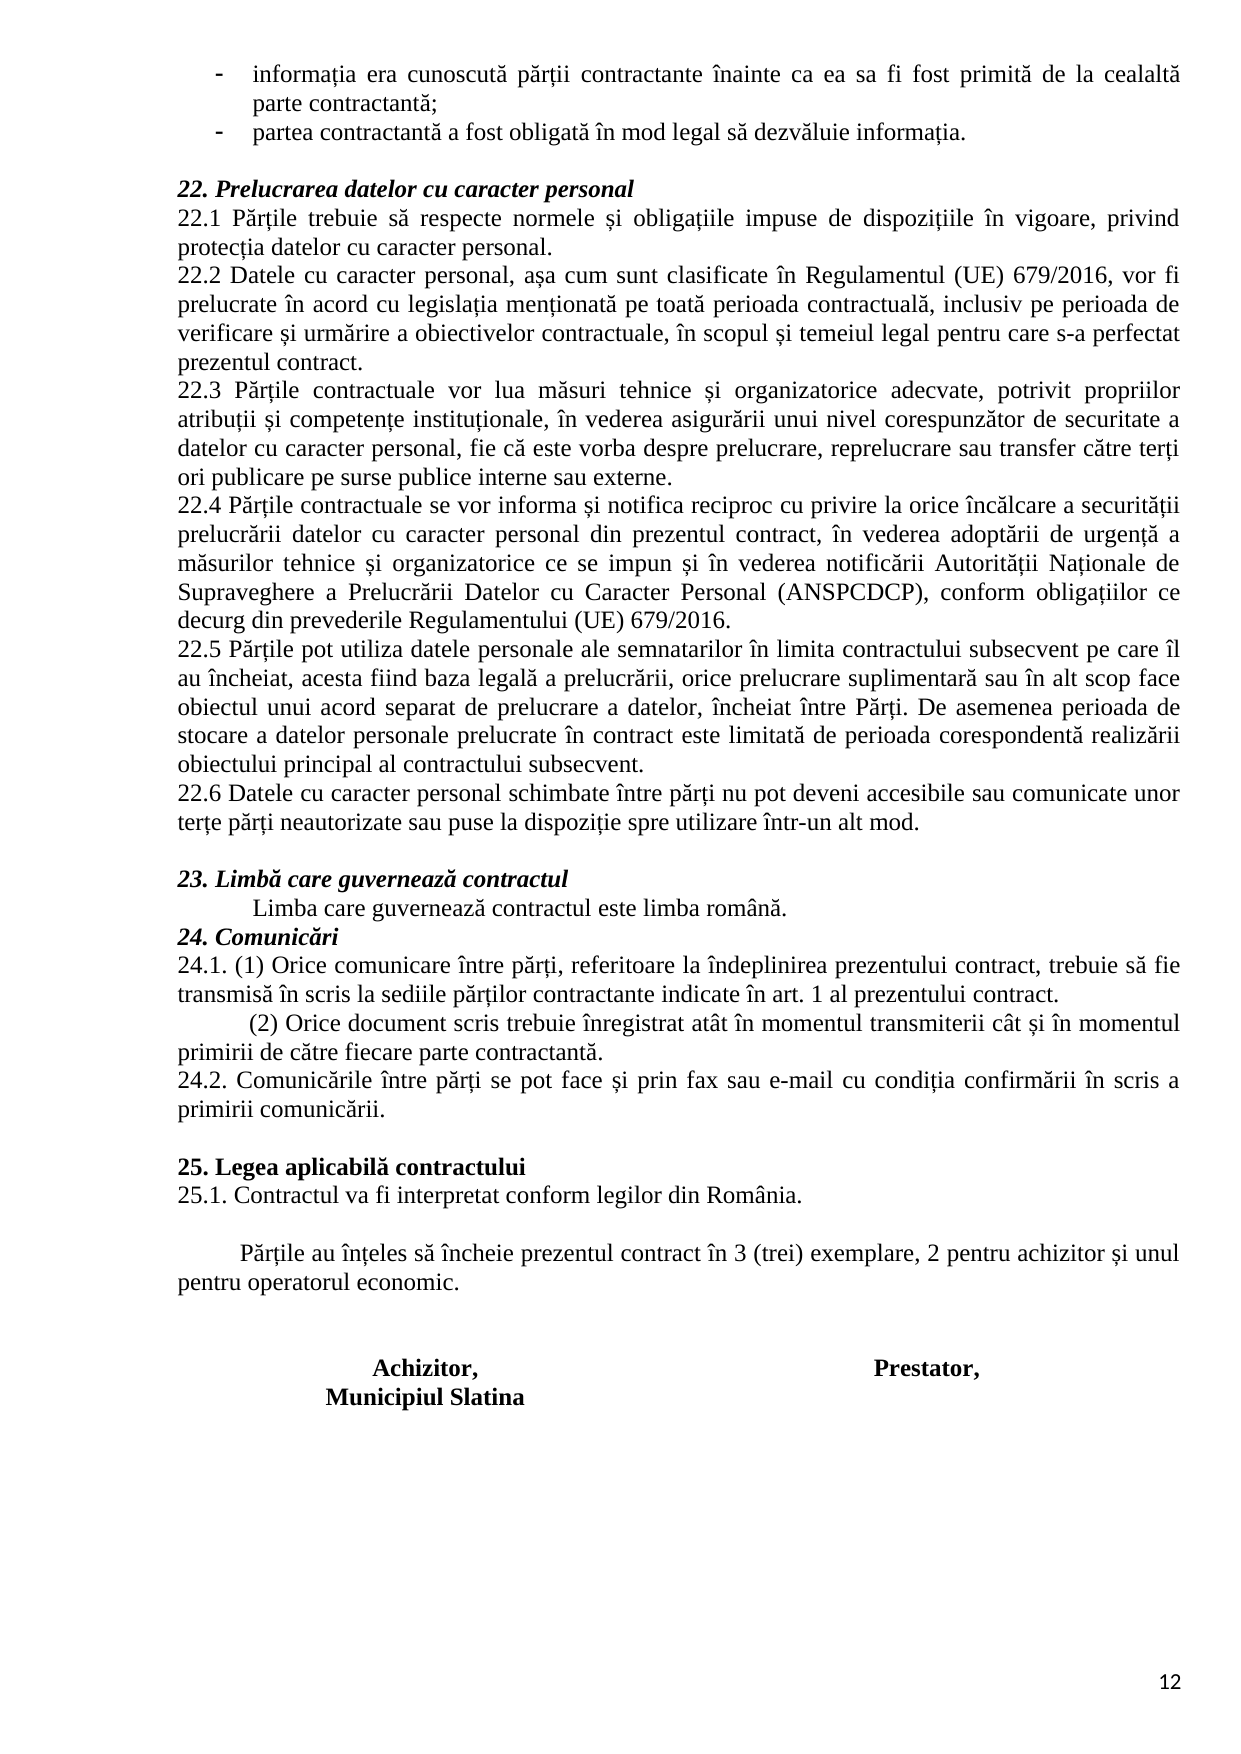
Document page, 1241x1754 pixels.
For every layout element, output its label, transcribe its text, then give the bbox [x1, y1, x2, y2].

text 24.1. (1) Orice comunicare între părți, referitoare la îndeplinirea prezentului contract, trebuie să fie transmisă în scris la sediile părților contractante indicate în art. 1 al prezentului contract. [177, 950, 1181, 1008]
text 22.5 Părțile pot utiliza datele personale ale semnatarilor în limita contractului subsecvent pe care îl au încheiat, acesta fiind baza legală a prelucrării, orice prelucrare suplimentară sau în alt scop face obiectul unui acord separat de prelucrare a datelor, încheiat între Părți. De asemenea perioada de stocare a datelor personale prelucrate în contract este limitată de perioada corespondentă realizării obiectului principal al contractului subsecvent. [177, 634, 1181, 778]
text 22. Prelucrarea datelor cu caracter personal [177, 174, 1181, 203]
list partea contractantă a fost obligată în mod legal să dezvăluie informația. [215, 117, 1181, 145]
text 22.2 Datele cu caracter personal, așa cum sunt clasificate în Regulamentul (UE) 679/2016, vor fi prelucrate în acord cu legislația menționată pe toată perioada contractuală, inclusiv pe perioada de verificare și urmărire a obiectivelor contractuale, în scopul și temeiul legal pentru care s-a perfectat prezentul contract. [177, 260, 1181, 375]
text 25.1. Contractul va fi interpretat conform legilor din România. [177, 1180, 1181, 1209]
table_header Prestator, [673, 1353, 1180, 1439]
text Părțile au înțeles să încheie prezentul contract în 3 (trei) exemplare, 2 pentru achizitor și unul pentru operatorul economic. [177, 1238, 1181, 1295]
text 22.3 Părțile contractuale vor lua măsuri tehnice și organizatorice adecvate, potrivit propriilor atribuții și competențe instituționale, în vederea asigurării unui nivel corespunzător de securitate a datelor cu caracter personal, fie că este vorba despre prelucrare, reprelucrare sau transfer către terți ori publicare pe surse publice interne sau externe. [177, 375, 1181, 490]
text 25. Legea aplicabilă contractului [177, 1152, 1181, 1180]
text 24. Comunicări [177, 922, 1181, 950]
text 22.1 Părțile trebuie să respecte normele și obligațiile impuse de dispozițiile în vigoare, privind protecția datelor cu caracter personal. [177, 203, 1181, 260]
text 22.4 Părțile contractuale se vor informa și notifica reciproc cu privire la orice încălcare a securității prelucrării datelor cu caracter personal din prezentul contract, în vederea adoptării de urgență a măsurilor tehnice și organizatorice ce se impun și în vederea notificării Autorității Naționale de Supraveghere a Prelucrării Datelor cu Caracter Personal (ANSPCDCP), conform obligațiilor ce decurg din prevederile Regulamentului (UE) 679/2016. [177, 490, 1181, 634]
text Limba care guvernează contractul este limba română. [252, 893, 1181, 922]
text (2) Orice document scris trebuie înregistrat atât în momentul transmiterii cât și în momentul primirii de către fiecare parte contractantă. [177, 1008, 1181, 1065]
table_header Achizitor, Municipiul Slatina [177, 1353, 673, 1439]
list informația era cunoscută părții contractante înainte ca ea sa fi fost primită de la cealaltă parte contractantă; [215, 59, 1181, 117]
text 23. Limbă care guvernează contractul [177, 864, 1181, 893]
text 24.2. Comunicările între părți se pot face și prin fax sau e-mail cu condiția confirmării în scris a primirii comunicării. [177, 1065, 1181, 1123]
text 22.6 Datele cu caracter personal schimbate între părți nu pot deveni accesibile sau comunicate unor terțe părți neautorizate sau puse la dispoziție spre utilizare într-un alt mod. [177, 778, 1181, 835]
